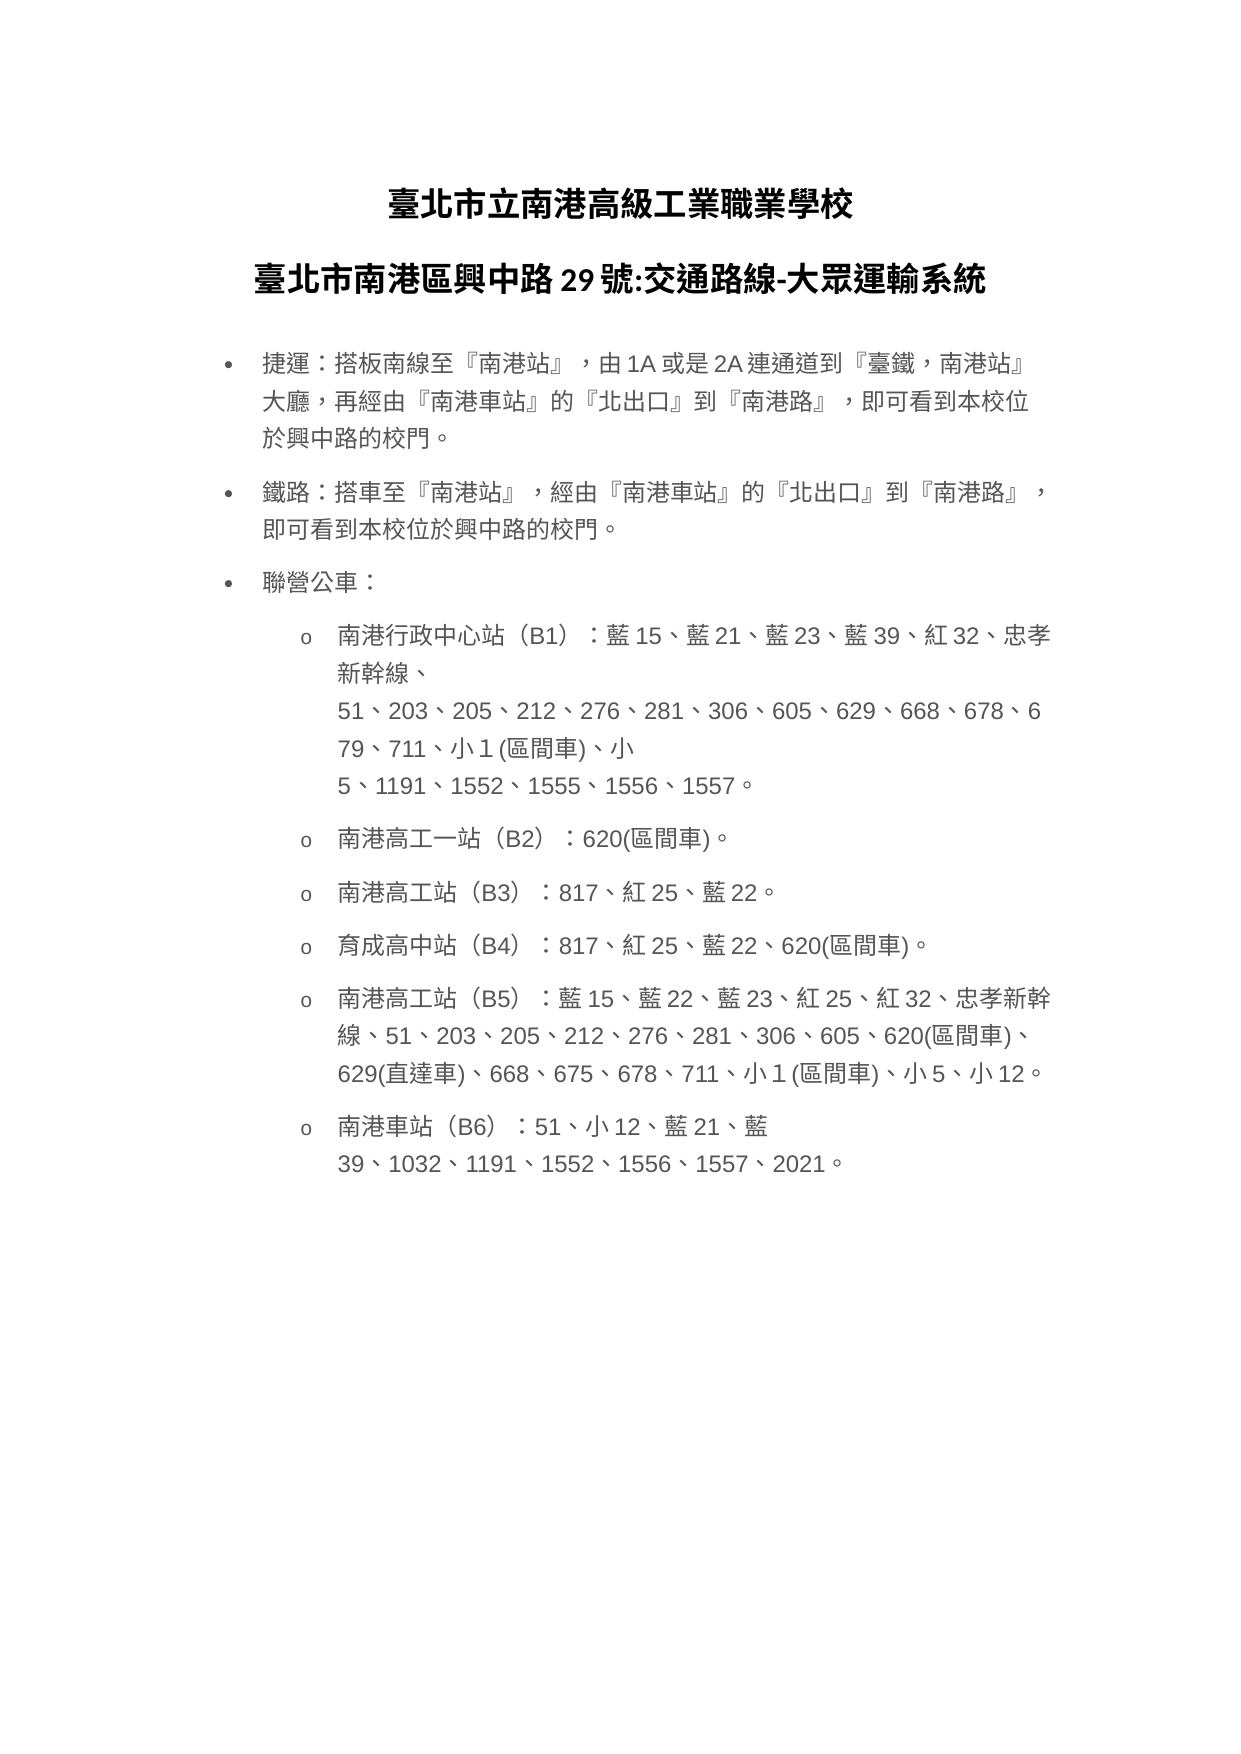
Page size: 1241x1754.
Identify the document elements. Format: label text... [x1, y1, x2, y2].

text 臺北市南港區興中路29號:交通路線-大眾運輸系統 [187, 239, 1053, 314]
list 聯營公車： [225, 562, 1053, 600]
text 臺北市立南港高級工業職業學校 [187, 164, 1053, 239]
list 捷運：搭板南線至『南港站』，由1A或是2A連通道到『臺鐵，南港站』大廳，再經由『南港車站』的『北出口』到『南港路』，即可看到本校位於興中路的校門。 [225, 344, 1053, 456]
list 南港高工一站（B2）：620(區間車)。 [300, 819, 1053, 856]
list 南港行政中心站（B1）：藍15、藍21、藍23、藍39、紅32、忠孝新幹線、51、203、205、212、276、281、306、605、629、668、678、679、711、小１(區間車)、小5、1191、1552、1555、1556、1557。 [300, 616, 1053, 803]
list 南港高工站（B3）：817、紅25、藍22。 [300, 872, 1053, 909]
list 南港高工站（B5）：藍15、藍22、藍23、紅25、紅32、忠孝新幹線、51、203、205、212、276、281、306、605、620(區間車)、629(直達車)、668、675、678、711、小１(區間車)、小5、小12。 [300, 978, 1053, 1091]
list 鐵路：搭車至『南港站』，經由『南港車站』的『北出口』到『南港路』，即可看到本校位於興中路的校門。 [225, 472, 1053, 547]
list 育成高中站（B4）：817、紅25、藍22、620(區間車)。 [300, 925, 1053, 962]
list 南港車站（B6）：51、小12、藍21、藍39、1032、1191、1552、1556、1557、2021。 [300, 1106, 1053, 1181]
